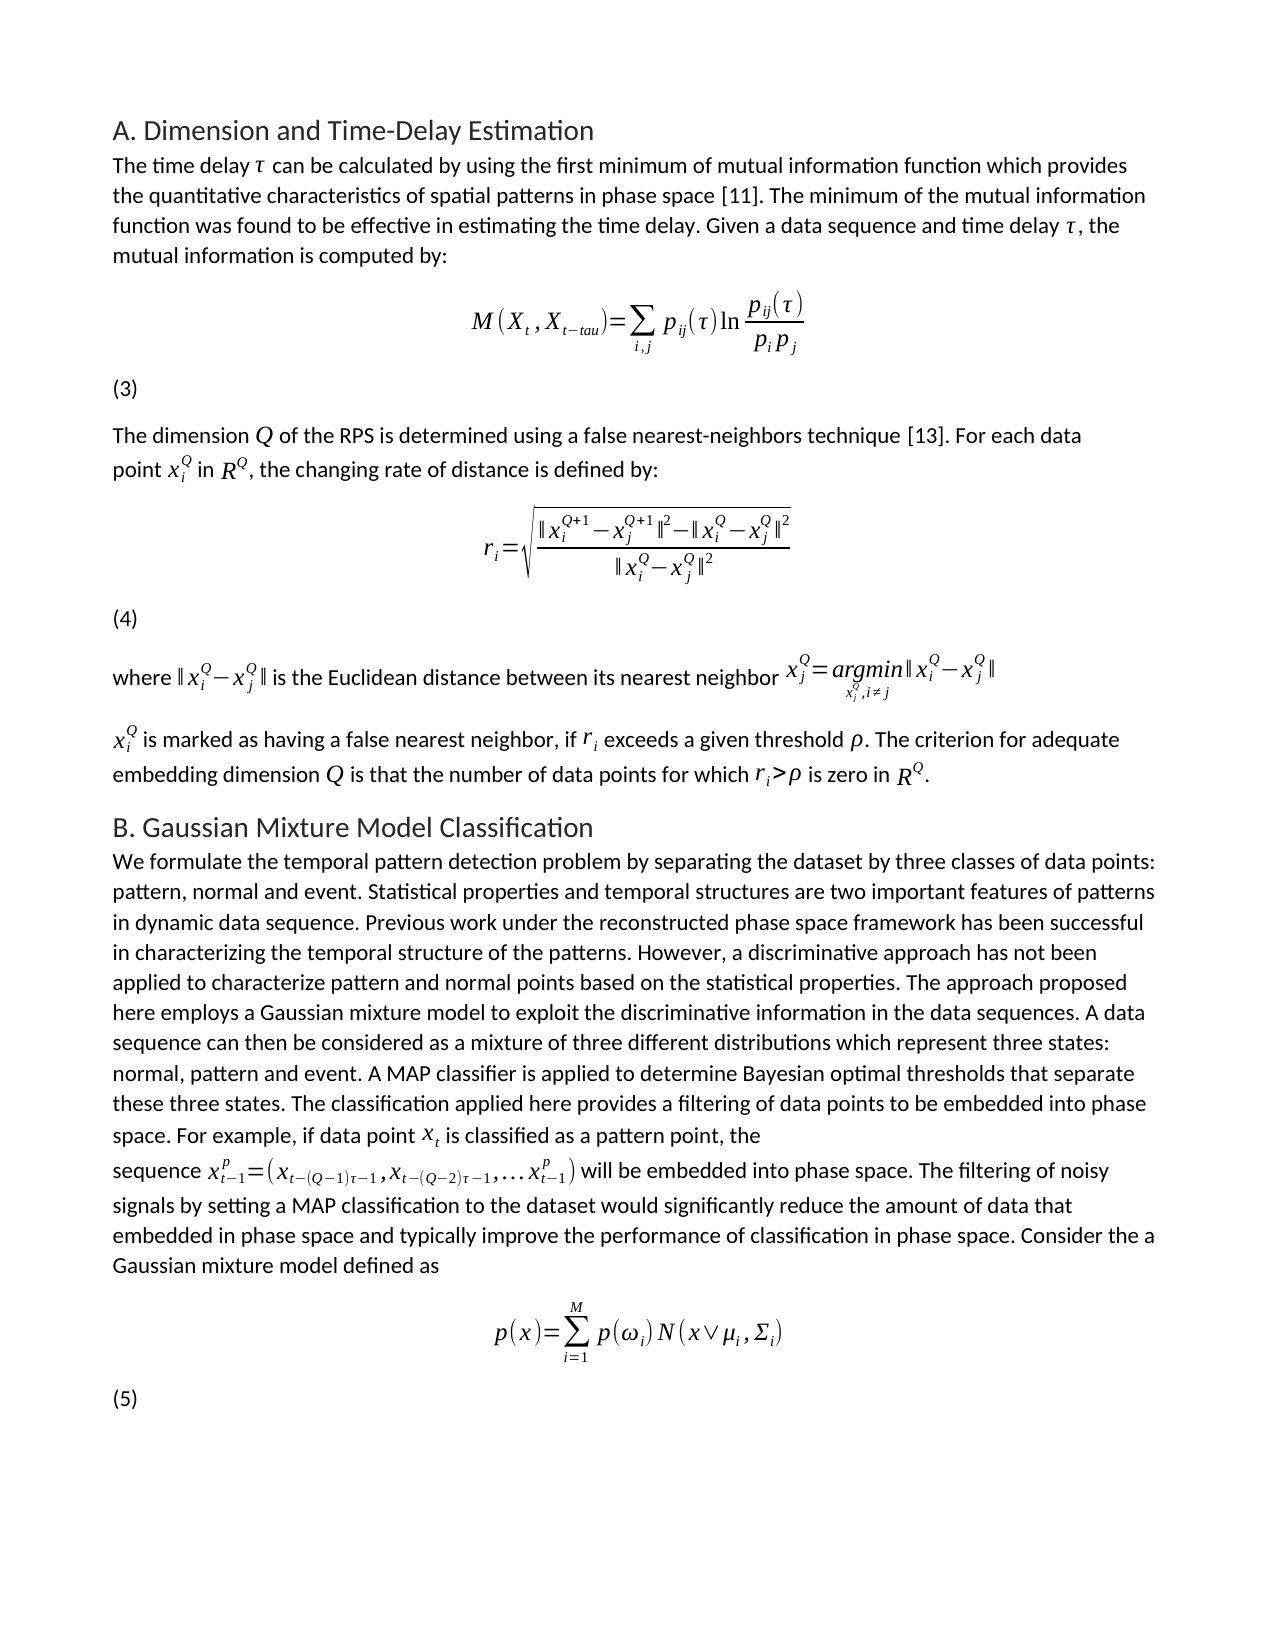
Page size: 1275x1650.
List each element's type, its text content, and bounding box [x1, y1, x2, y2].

text (3) [112, 374, 1162, 402]
text The dimension of the RPS is determined using a false nearest-neighbors technique [13]. For each data point in , the changing rate of distance is defined by: [112, 421, 1162, 486]
text (5) [112, 1384, 1162, 1412]
text The time delay can be calculated by using the first minimum of mutual information function which provides the quantitative characteristics of spatial patterns in phase space [11]. The minimum of the mutual information function was found to be effective in estimating the time delay. Given a data sequence and time delay , the mutual information is computed by: [112, 151, 1162, 269]
text where is the Euclidean distance between its nearest neighbor [112, 651, 1162, 703]
text We formulate the temporal pattern detection problem by separating the dataset by three classes of data points: pattern, normal and event. Statistical properties and temporal structures are two important features of patterns in dynamic data sequence. Previous work under the reconstructed phase space framework has been successful in characterizing the temporal structure of the patterns. However, a discriminative approach has not been applied to characterize pattern and normal points based on the statistical properties. The approach proposed here employs a Gaussian mixture model to exploit the discriminative information in the data sequences. A data sequence can then be considered as a mixture of three different distributions which represent three states: normal, pattern and event. A MAP classifier is applied to determine Bayesian optimal thresholds that separate these three states. The classification applied here provides a filtering of data points to be embedded into phase space. For example, if data point is classified as a pattern point, the sequence will be embedded into phase space. The filtering of noisy signals by setting a MAP classification to the dataset would significantly reduce the amount of data that embedded in phase space and typically improve the performance of classification in phase space. Consider the a Gaussian mixture model defined as [112, 847, 1162, 1279]
text is marked as having a false nearest neighbor, if exceeds a given threshold . The criterion for adequate embedding dimension is that the number of data points for which is zero in . [112, 721, 1162, 790]
text (4) [112, 604, 1162, 632]
subtitle A. Dimension and Time-Delay Estimation [112, 112, 1162, 148]
subtitle B. Gaussian Mixture Model Classification [112, 809, 1162, 844]
